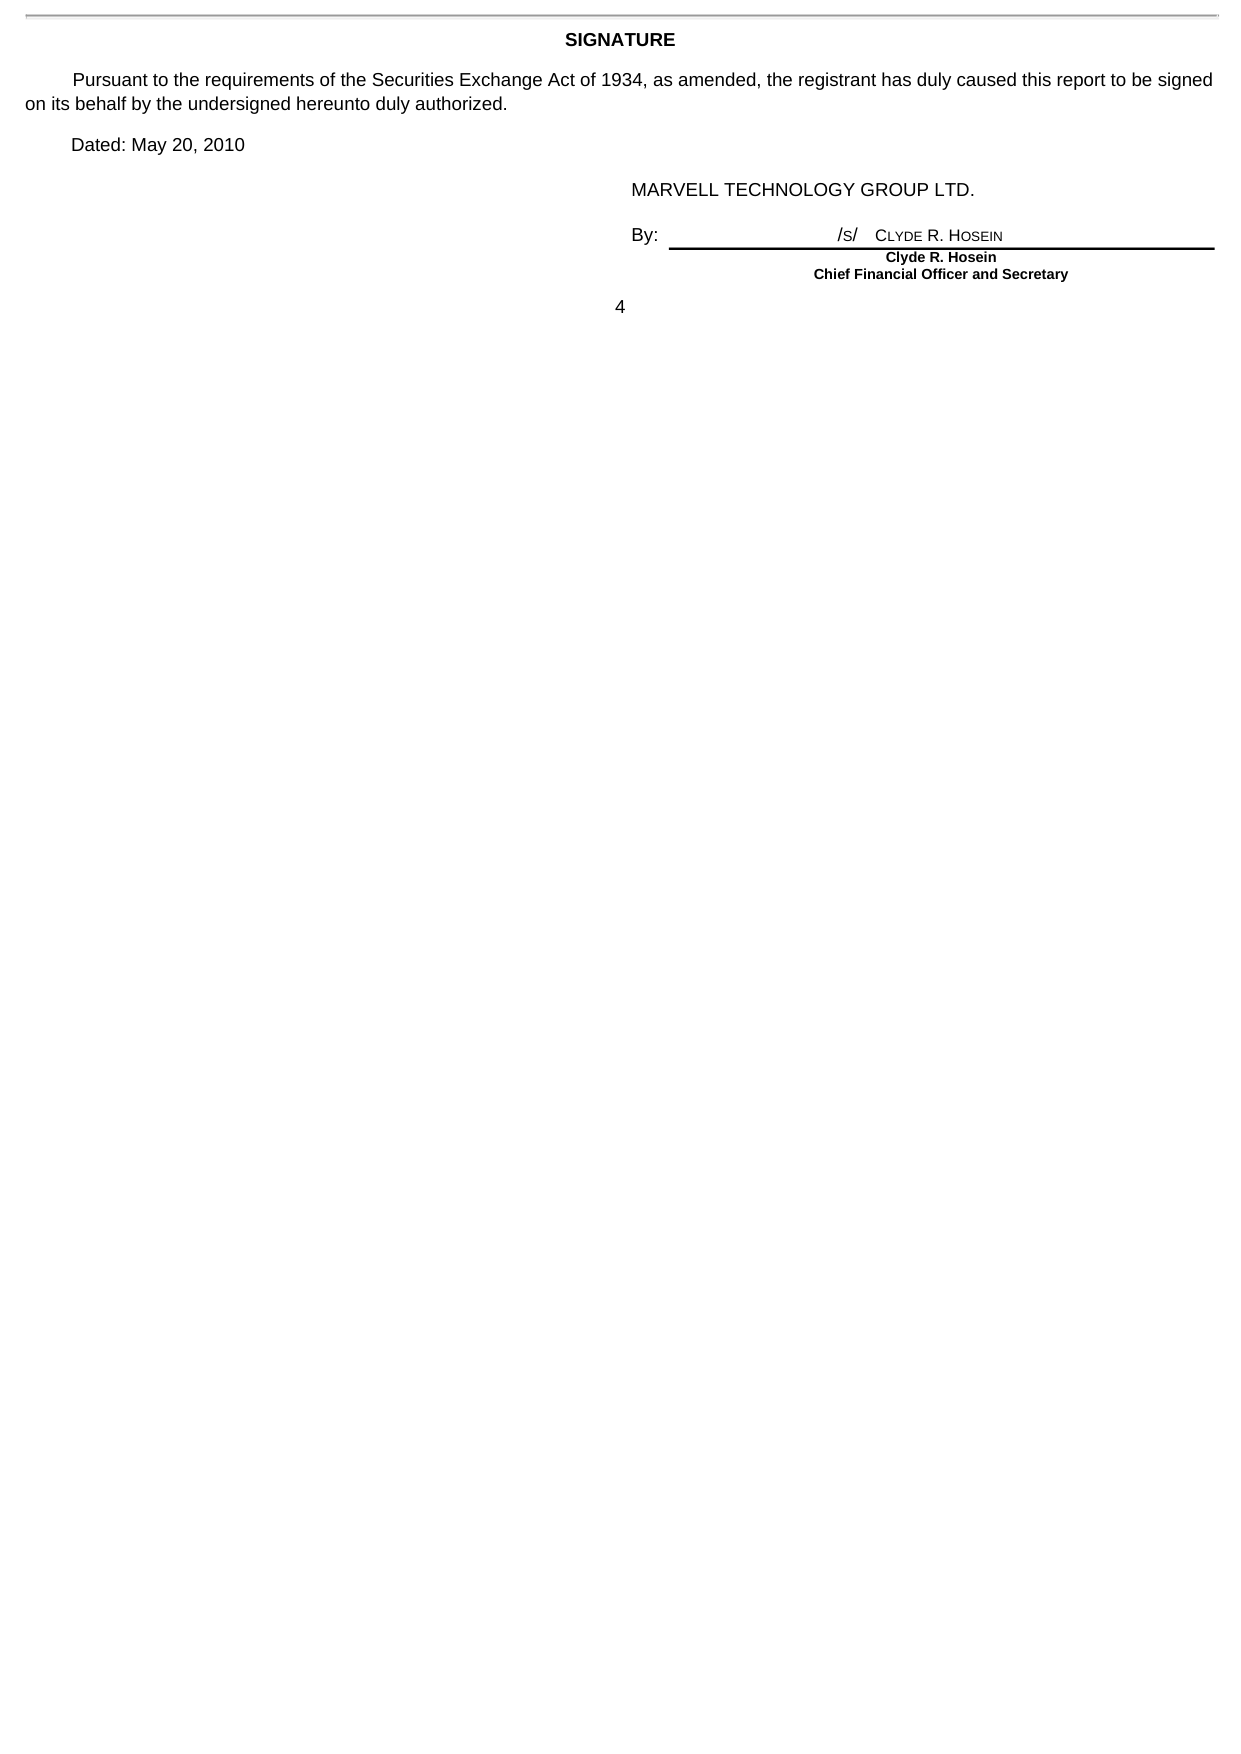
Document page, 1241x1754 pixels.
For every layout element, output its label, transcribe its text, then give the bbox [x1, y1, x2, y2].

text SIGNATURE [25, 28, 1215, 50]
picture [23, 14, 1220, 21]
text MARVELL TECHNOLOGY GROUP LTD. [631, 179, 1213, 201]
text 4 [25, 296, 1215, 317]
text By: /S/ CLYDE R. HOSEIN [631, 224, 1213, 246]
text Pursuant to the requirements of the Securities Exchange Act of 1934, as amended, the registrant has duly caused this report to be signed on its behalf by the undersigned hereunto duly authorized. [25, 68, 1213, 114]
text Dated: May 20, 2010 [71, 134, 1213, 156]
text Clyde R. Hosein [669, 249, 1213, 266]
text Chief Financial Officer and Secretary [669, 266, 1213, 283]
